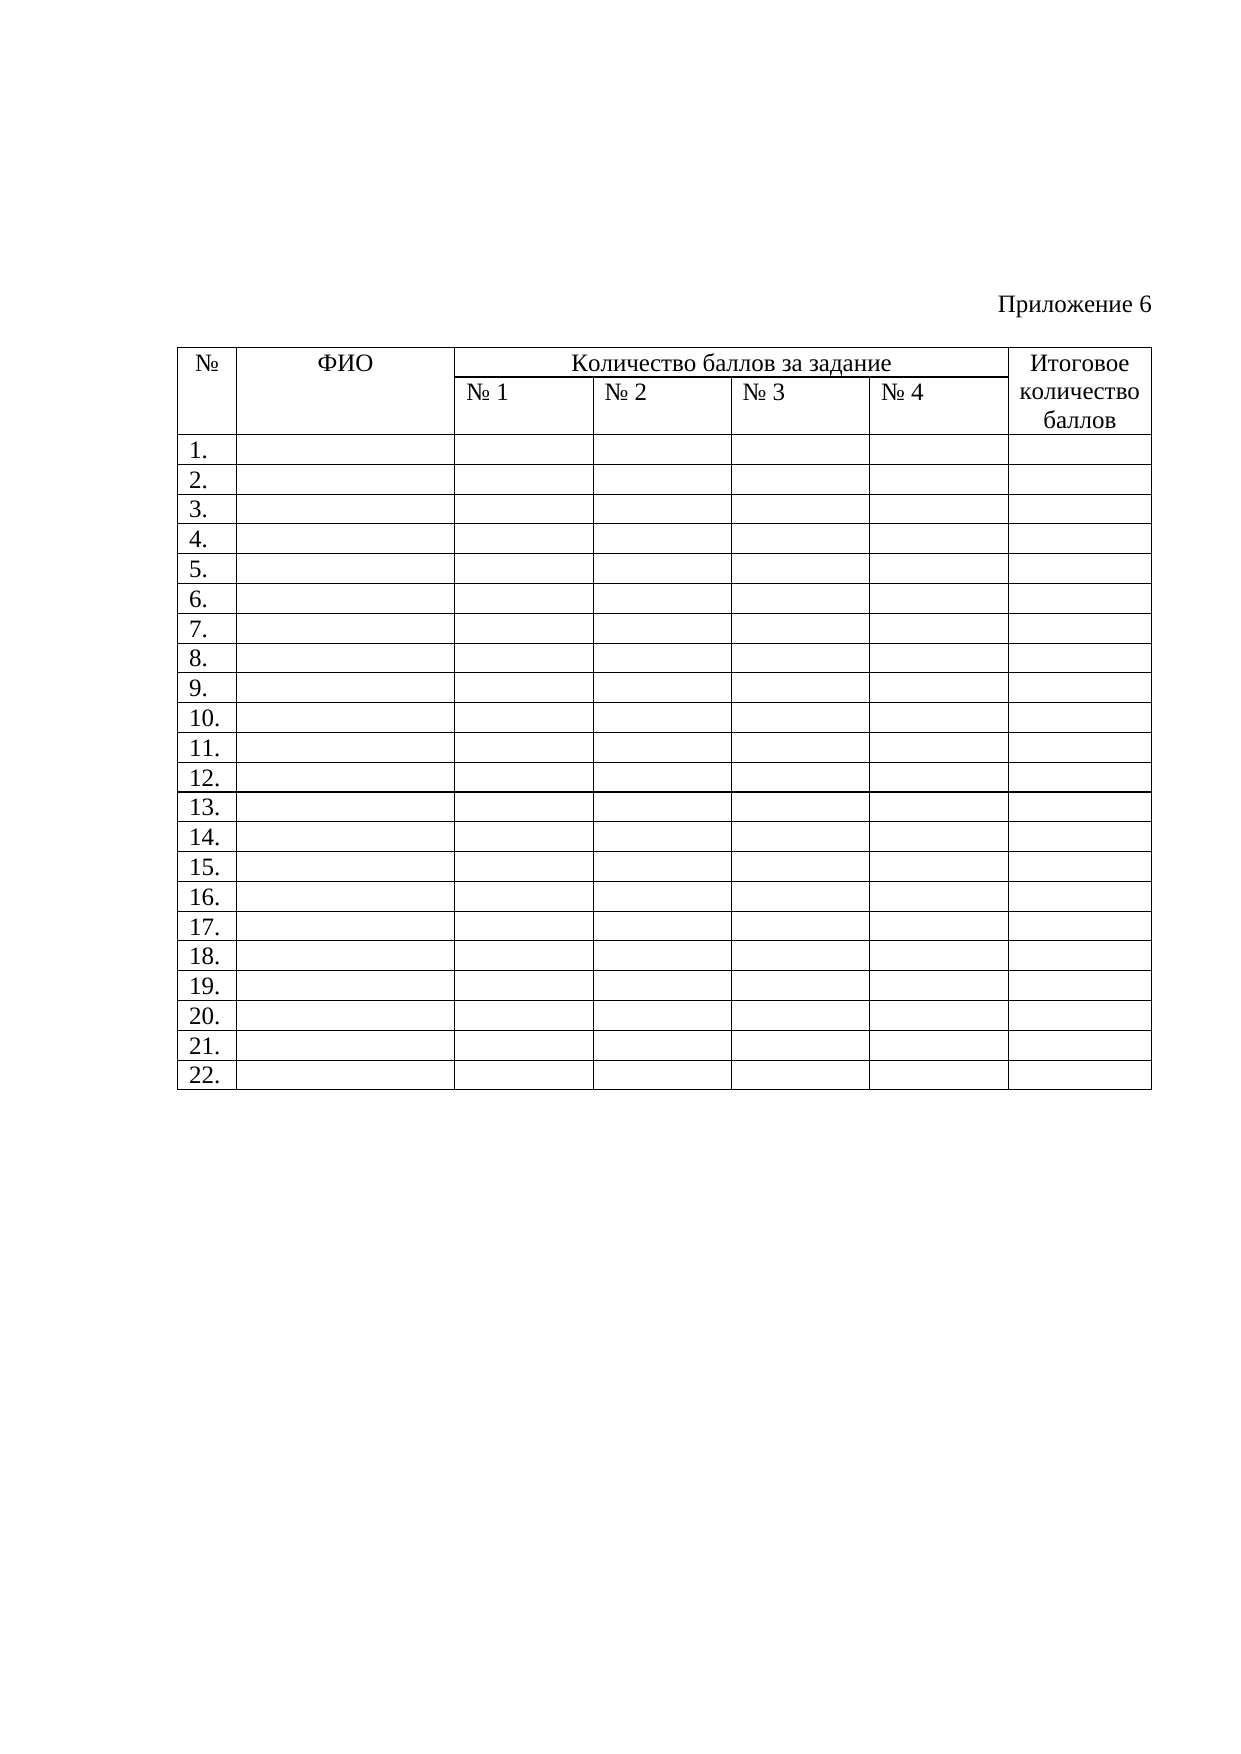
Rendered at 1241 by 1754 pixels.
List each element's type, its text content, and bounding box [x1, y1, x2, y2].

table_cell [455, 793, 593, 821]
table_cell [237, 1001, 454, 1030]
table_cell [1009, 733, 1151, 762]
table_cell 22. [178, 1061, 236, 1089]
table_cell [870, 941, 1008, 970]
table_cell [1009, 614, 1151, 642]
table_cell 13. [178, 793, 236, 821]
table_cell [455, 703, 593, 732]
table_cell [870, 673, 1008, 702]
table_cell [732, 971, 869, 1000]
table_cell [732, 912, 869, 940]
table_cell [237, 793, 454, 821]
table_cell [237, 465, 454, 493]
table_cell [237, 733, 454, 762]
table_cell [237, 614, 454, 642]
table_cell 11. [178, 733, 236, 762]
table_header ФИО [237, 348, 454, 434]
table_cell [870, 703, 1008, 732]
table_cell [1009, 763, 1151, 791]
table_cell [455, 763, 593, 791]
table_cell [594, 941, 731, 970]
table_cell [237, 435, 454, 464]
table_cell [1009, 852, 1151, 881]
table_cell 19. [178, 971, 236, 1000]
table_cell [594, 733, 731, 762]
table_cell [594, 673, 731, 702]
table_cell [455, 1061, 593, 1089]
table_cell [870, 971, 1008, 1000]
table_cell [870, 1031, 1008, 1059]
table_cell [1009, 584, 1151, 613]
table_cell [1009, 554, 1151, 583]
table_cell [594, 822, 731, 851]
table_cell [732, 465, 869, 493]
table_cell [455, 524, 593, 553]
table_cell [732, 733, 869, 762]
table_cell [594, 793, 731, 821]
table_cell [237, 1061, 454, 1089]
table_cell [237, 554, 454, 583]
table_cell [237, 763, 454, 791]
table_cell [732, 495, 869, 523]
table_cell [870, 763, 1008, 791]
table_cell [237, 703, 454, 732]
table_cell [732, 941, 869, 970]
table_cell № 3 [732, 378, 869, 434]
table_cell [594, 465, 731, 493]
table_cell [1009, 912, 1151, 940]
table_cell [732, 852, 869, 881]
table_cell [237, 941, 454, 970]
table_header Количество баллов за задание [455, 348, 1008, 376]
table_cell 17. [178, 912, 236, 940]
table_cell [237, 644, 454, 672]
table_cell [1009, 644, 1151, 672]
table_cell 14. [178, 822, 236, 851]
table_cell 5. [178, 554, 236, 583]
table_cell [455, 554, 593, 583]
table_cell [870, 912, 1008, 940]
table_cell [455, 822, 593, 851]
table_cell 15. [178, 852, 236, 881]
table_cell 2. [178, 465, 236, 493]
table_cell № 1 [455, 378, 593, 434]
table_cell [237, 882, 454, 911]
table_cell [870, 614, 1008, 642]
table_cell [870, 584, 1008, 613]
table_cell [594, 703, 731, 732]
table_cell [1009, 793, 1151, 821]
table_cell [732, 1031, 869, 1059]
table_cell 6. [178, 584, 236, 613]
table_cell [732, 644, 869, 672]
table_cell [1009, 703, 1151, 732]
table_cell 10. [178, 703, 236, 732]
table_cell [732, 1001, 869, 1030]
table_cell [732, 524, 869, 553]
table_cell [237, 495, 454, 523]
table_cell [1009, 1061, 1151, 1089]
table_cell [870, 644, 1008, 672]
table_cell 8. [178, 644, 236, 672]
table_cell [732, 703, 869, 732]
table_cell [594, 614, 731, 642]
table_cell [237, 852, 454, 881]
table_cell [594, 554, 731, 583]
table_cell [870, 435, 1008, 464]
table_cell [455, 852, 593, 881]
table_cell [732, 822, 869, 851]
table_cell [237, 971, 454, 1000]
table_cell [455, 673, 593, 702]
table_cell [870, 733, 1008, 762]
table_cell [1009, 465, 1151, 493]
table_cell [1009, 882, 1151, 911]
table_cell [455, 584, 593, 613]
table_cell 21. [178, 1031, 236, 1059]
table_cell [237, 673, 454, 702]
table_cell [732, 882, 869, 911]
table_cell [594, 912, 731, 940]
table_cell [594, 1001, 731, 1030]
table_cell 9. [178, 673, 236, 702]
text Приложение 6 [177, 289, 1152, 318]
table_cell 4. [178, 524, 236, 553]
table_cell 1. [178, 435, 236, 464]
table_header № [178, 348, 236, 434]
table_cell [237, 822, 454, 851]
table_cell [455, 941, 593, 970]
table_cell 20. [178, 1001, 236, 1030]
table_cell [455, 882, 593, 911]
table_cell [870, 852, 1008, 881]
table_cell 16. [178, 882, 236, 911]
table_cell [732, 435, 869, 464]
table_cell [455, 1001, 593, 1030]
table_cell [1009, 822, 1151, 851]
table_cell [237, 1031, 454, 1059]
table_cell [455, 733, 593, 762]
table_cell [455, 435, 593, 464]
table_cell [594, 852, 731, 881]
table_cell [594, 524, 731, 553]
table_cell [1009, 941, 1151, 970]
table_cell [237, 584, 454, 613]
table_cell [732, 584, 869, 613]
table_cell [732, 614, 869, 642]
table_cell [237, 912, 454, 940]
table_cell [594, 1031, 731, 1059]
table_cell [732, 554, 869, 583]
table_cell [594, 763, 731, 791]
table_cell [1009, 673, 1151, 702]
table_cell [870, 1061, 1008, 1089]
table_cell [594, 971, 731, 1000]
table_cell [1009, 524, 1151, 553]
table_cell [455, 495, 593, 523]
table_cell [1009, 435, 1151, 464]
table_cell [870, 495, 1008, 523]
table_cell [594, 435, 731, 464]
table_cell [594, 584, 731, 613]
table_cell [455, 644, 593, 672]
table_cell [1009, 495, 1151, 523]
table_cell [594, 495, 731, 523]
table_cell [732, 763, 869, 791]
table_cell [732, 1061, 869, 1089]
table_cell [870, 882, 1008, 911]
table_cell [870, 524, 1008, 553]
table_cell № 4 [870, 378, 1008, 434]
table_cell [455, 971, 593, 1000]
table_cell 18. [178, 941, 236, 970]
table_cell [1009, 1001, 1151, 1030]
table_cell [594, 644, 731, 672]
table_cell [594, 1061, 731, 1089]
table_cell [870, 793, 1008, 821]
table_cell [870, 465, 1008, 493]
table_cell [870, 554, 1008, 583]
table_cell [455, 465, 593, 493]
table_cell [870, 822, 1008, 851]
table_cell [1009, 1031, 1151, 1059]
table_cell [455, 1031, 593, 1059]
table_cell [1009, 971, 1151, 1000]
table_cell [455, 912, 593, 940]
table_cell № 2 [594, 378, 731, 434]
table_header Итоговое количество баллов [1009, 348, 1151, 434]
table_cell 7. [178, 614, 236, 642]
table_cell [237, 524, 454, 553]
table_cell [870, 1001, 1008, 1030]
table_cell [455, 614, 593, 642]
table_cell 12. [178, 763, 236, 791]
table_cell [594, 882, 731, 911]
table_cell [732, 673, 869, 702]
table_cell [732, 793, 869, 821]
table_cell 3. [178, 495, 236, 523]
